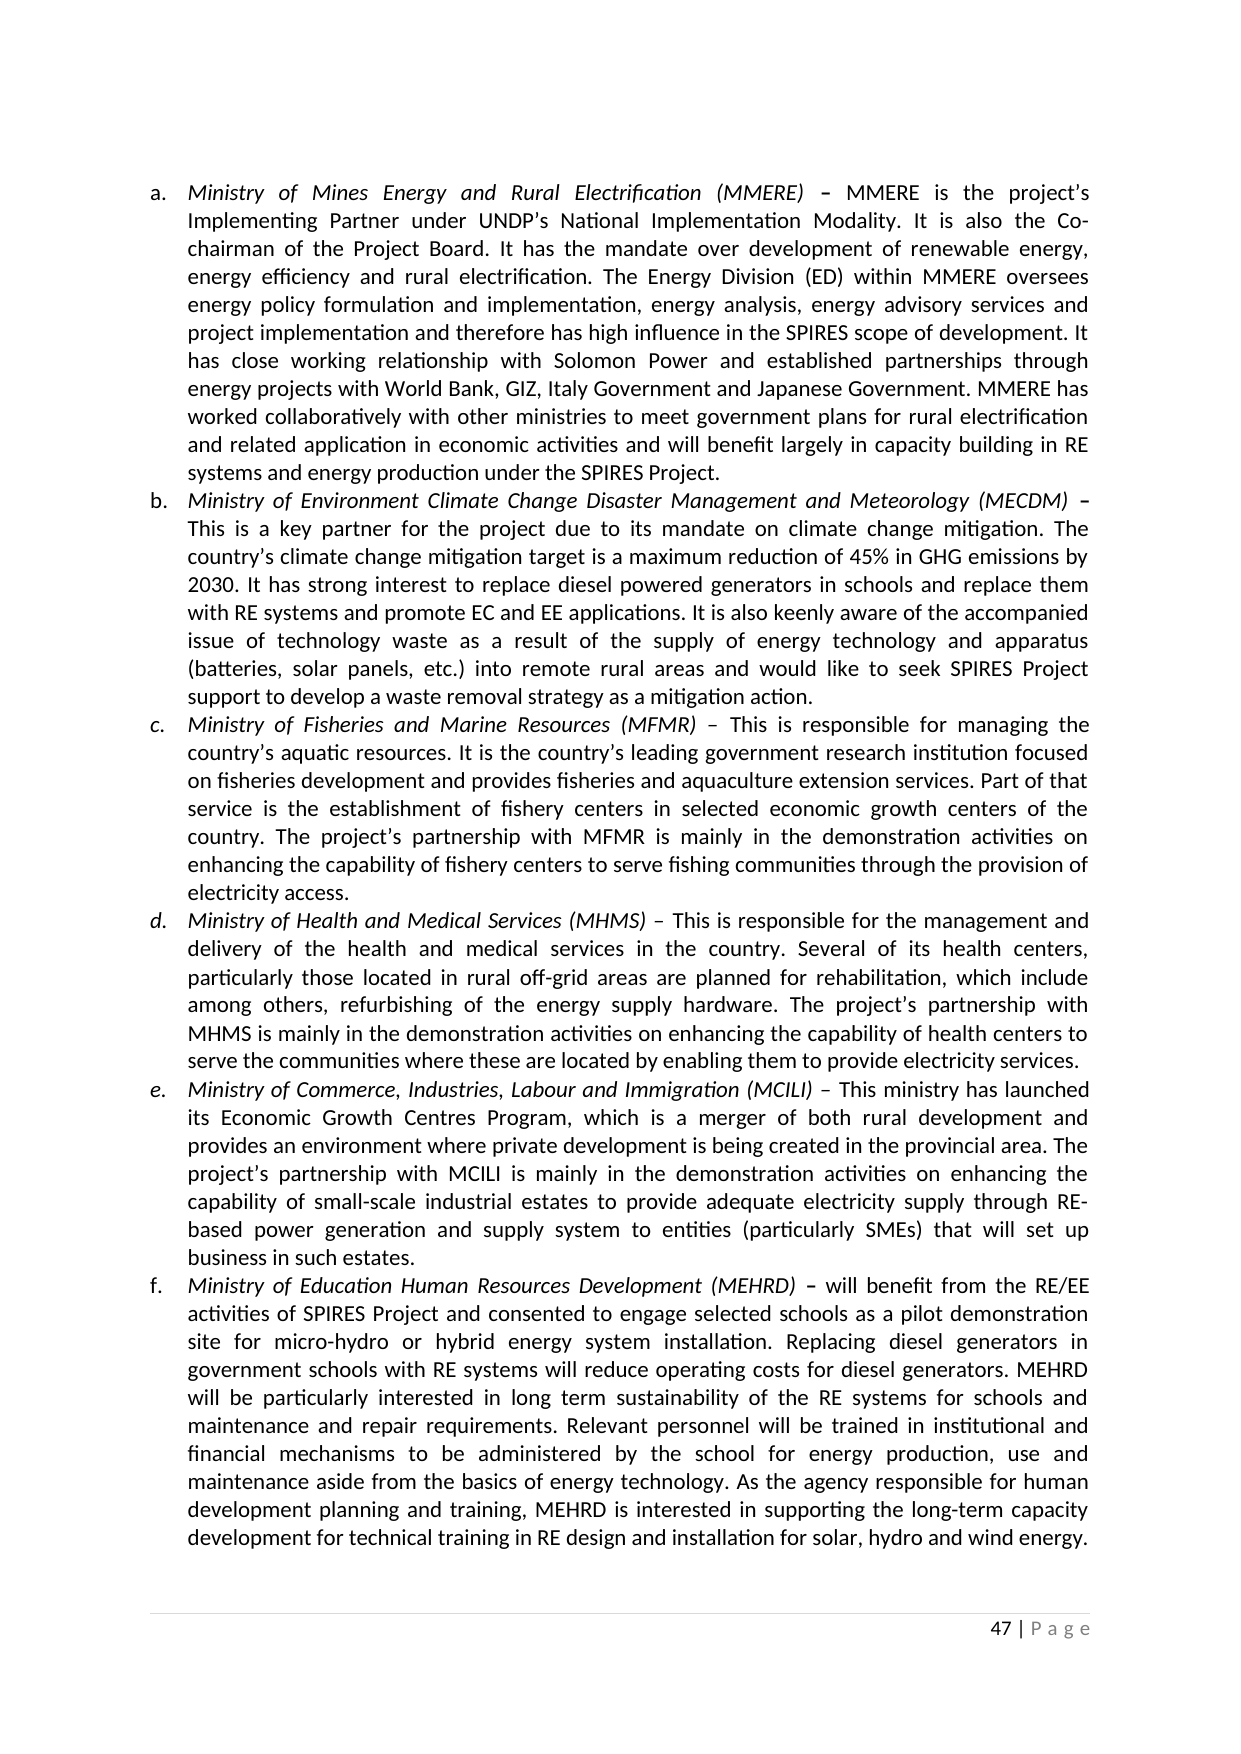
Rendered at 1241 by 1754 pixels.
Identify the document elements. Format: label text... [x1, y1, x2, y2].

list Ministry of Commerce, Industries, Labour and Immigration (MCILI) – This ministry has launched its Economic Growth Centres Program, which is a merger of both rural development and provides an environment where private development is being created in the provincial area. The project’s partnership with MCILI is mainly in the demonstration activities on enhancing the capability of small-scale industrial estates to provide adequate electricity supply through RE-based power generation and supply system to entities (particularly SMEs) that will set up business in such estates. [150, 1075, 1090, 1271]
list Ministry of Fisheries and Marine Resources (MFMR) – This is responsible for managing the country’s aquatic resources. It is the country’s leading government research institution focused on fisheries development and provides fisheries and aquaculture extension services. Part of that service is the establishment of fishery centers in selected economic growth centers of the country. The project’s partnership with MFMR is mainly in the demonstration activities on enhancing the capability of fishery centers to serve fishing communities through the provision of electricity access. [150, 710, 1090, 907]
list Ministry of Mines Energy and Rural Electrification (MMERE) – MMERE is the project’s Implementing Partner under UNDP’s National Implementation Modality. It is also the Co-chairman of the Project Board. It has the mandate over development of renewable energy, energy efficiency and rural electrification. The Energy Division (ED) within MMERE oversees energy policy formulation and implementation, energy analysis, energy advisory services and project implementation and therefore has high influence in the SPIRES scope of development. It has close working relationship with Solomon Power and established partnerships through energy projects with World Bank, GIZ, Italy Government and Japanese Government. MMERE has worked collaboratively with other ministries to meet government plans for rural electrification and related application in economic activities and will benefit largely in capacity building in RE systems and energy production under the SPIRES Project. [150, 178, 1090, 486]
list Ministry of Health and Medical Services (MHMS) – This is responsible for the management and delivery of the health and medical services in the country. Several of its health centers, particularly those located in rural off-grid areas are planned for rehabilitation, which include among others, refurbishing of the energy supply hardware. The project’s partnership with MHMS is mainly in the demonstration activities on enhancing the capability of health centers to serve the communities where these are located by enabling them to provide electricity services. [150, 907, 1090, 1075]
list Ministry of Environment Climate Change Disaster Management and Meteorology (MECDM) – This is a key partner for the project due to its mandate on climate change mitigation. The country’s climate change mitigation target is a maximum reduction of 45% in GHG emissions by 2030. It has strong interest to replace diesel powered generators in schools and replace them with RE systems and promote EC and EE applications. It is also keenly aware of the accompanied issue of technology waste as a result of the supply of energy technology and apparatus (batteries, solar panels, etc.) into remote rural areas and would like to seek SPIRES Project support to develop a waste removal strategy as a mitigation action. [150, 486, 1090, 710]
list Ministry of Education Human Resources Development (MEHRD) – will benefit from the RE/EE activities of SPIRES Project and consented to engage selected schools as a pilot demonstration site for micro-hydro or hybrid energy system installation. Replacing diesel generators in government schools with RE systems will reduce operating costs for diesel generators. MEHRD will be particularly interested in long term sustainability of the RE systems for schools and maintenance and repair requirements. Relevant personnel will be trained in institutional and financial mechanisms to be administered by the school for energy production, use and maintenance aside from the basics of energy technology. As the agency responsible for human development planning and training, MEHRD is interested in supporting the long-term capacity development for technical training in RE design and installation for solar, hydro and wind energy. [150, 1271, 1090, 1551]
